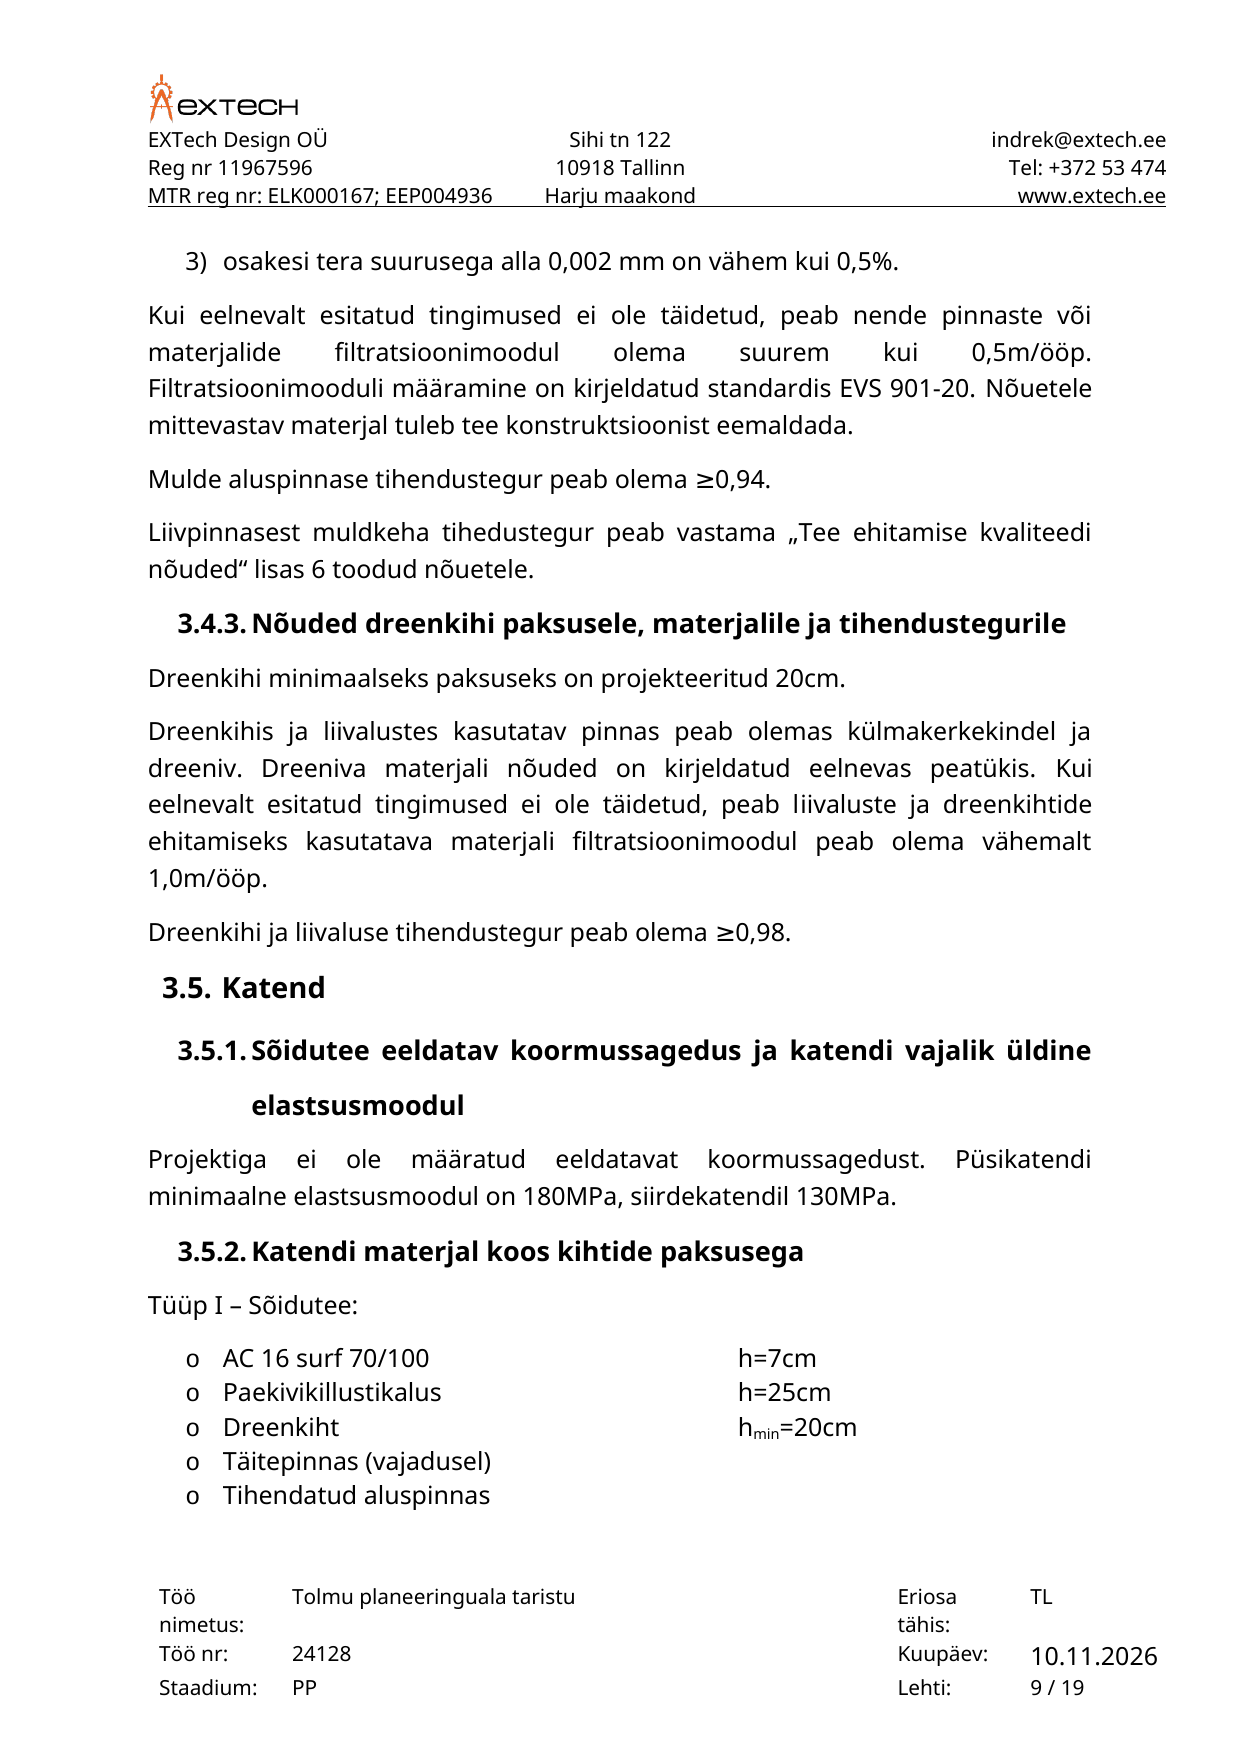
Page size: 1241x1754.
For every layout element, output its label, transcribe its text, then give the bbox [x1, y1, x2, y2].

subtitle Katend [162, 968, 1093, 1007]
text Kui eelnevalt esitatud tingimused ei ole täidetud, peab nende pinnaste või materjalide filtratsioonimoodul olema suurem kui 0,5m/ööp. Filtratsioonimooduli määramine on kirjeldatud standardis EVS 901-20. Nõuetele mittevastav materjal tuleb tee konstruktsioonist eemaldada. [148, 297, 1093, 442]
list Täitepinnas (vajadusel) [185, 1444, 1093, 1478]
text Liivpinnasest muldkeha tihedustegur peab vastama „Tee ehitamise kvaliteedi nõuded“ lisas 6 toodud nõuetele. [148, 515, 1093, 586]
text Dreenkihi minimaalseks paksuseks on projekteeritud 20cm. [148, 660, 1093, 694]
list Tihendatud aluspinnas [185, 1478, 1093, 1512]
subtitle Sõidutee eeldatav koormussagedus ja katendi vajalik üldine elastsusmoodul [177, 1031, 1093, 1123]
list osakesi tera suurusega alla 0,002 mm on vähem kui 0,5%. [185, 244, 1093, 278]
subtitle Katendi materjal koos kihtide paksusega [177, 1232, 1093, 1269]
list Dreenkiht hmin=20cm [185, 1409, 1093, 1444]
picture [147, 73, 300, 125]
list Paekivikillustikalus h=25cm [185, 1375, 1093, 1409]
text Projektiga ei ole määratud eeldatavat koormussagedust. Püsikatendi minimaalne elastsusmoodul on 180MPa, siirdekatendil 130MPa. [148, 1142, 1093, 1213]
text Mulde aluspinnase tihendustegur peab olema ≥0,94. [148, 461, 1093, 495]
list AC 16 surf 70/100 h=7cm [185, 1341, 1093, 1375]
text Tüüp I – Sõidutee: [148, 1287, 1093, 1321]
text Dreenkihi ja liivaluse tihendustegur peab olema ≥0,98. [148, 914, 1093, 948]
subtitle Nõuded dreenkihi paksusele, materjalile ja tihendustegurile [177, 605, 1093, 642]
text Dreenkihis ja liivalustes kasutatav pinnas peab olemas külmakerkekindel ja dreeniv. Dreeniva materjali nõuded on kirjeldatud eelnevas peatükis. Kui eelnevalt esitatud tingimused ei ole täidetud, peab liivaluste ja dreenkihtide ehitamiseks kasutatava materjali filtratsioonimoodul peab olema vähemalt 1,0m/ööp. [148, 714, 1093, 895]
